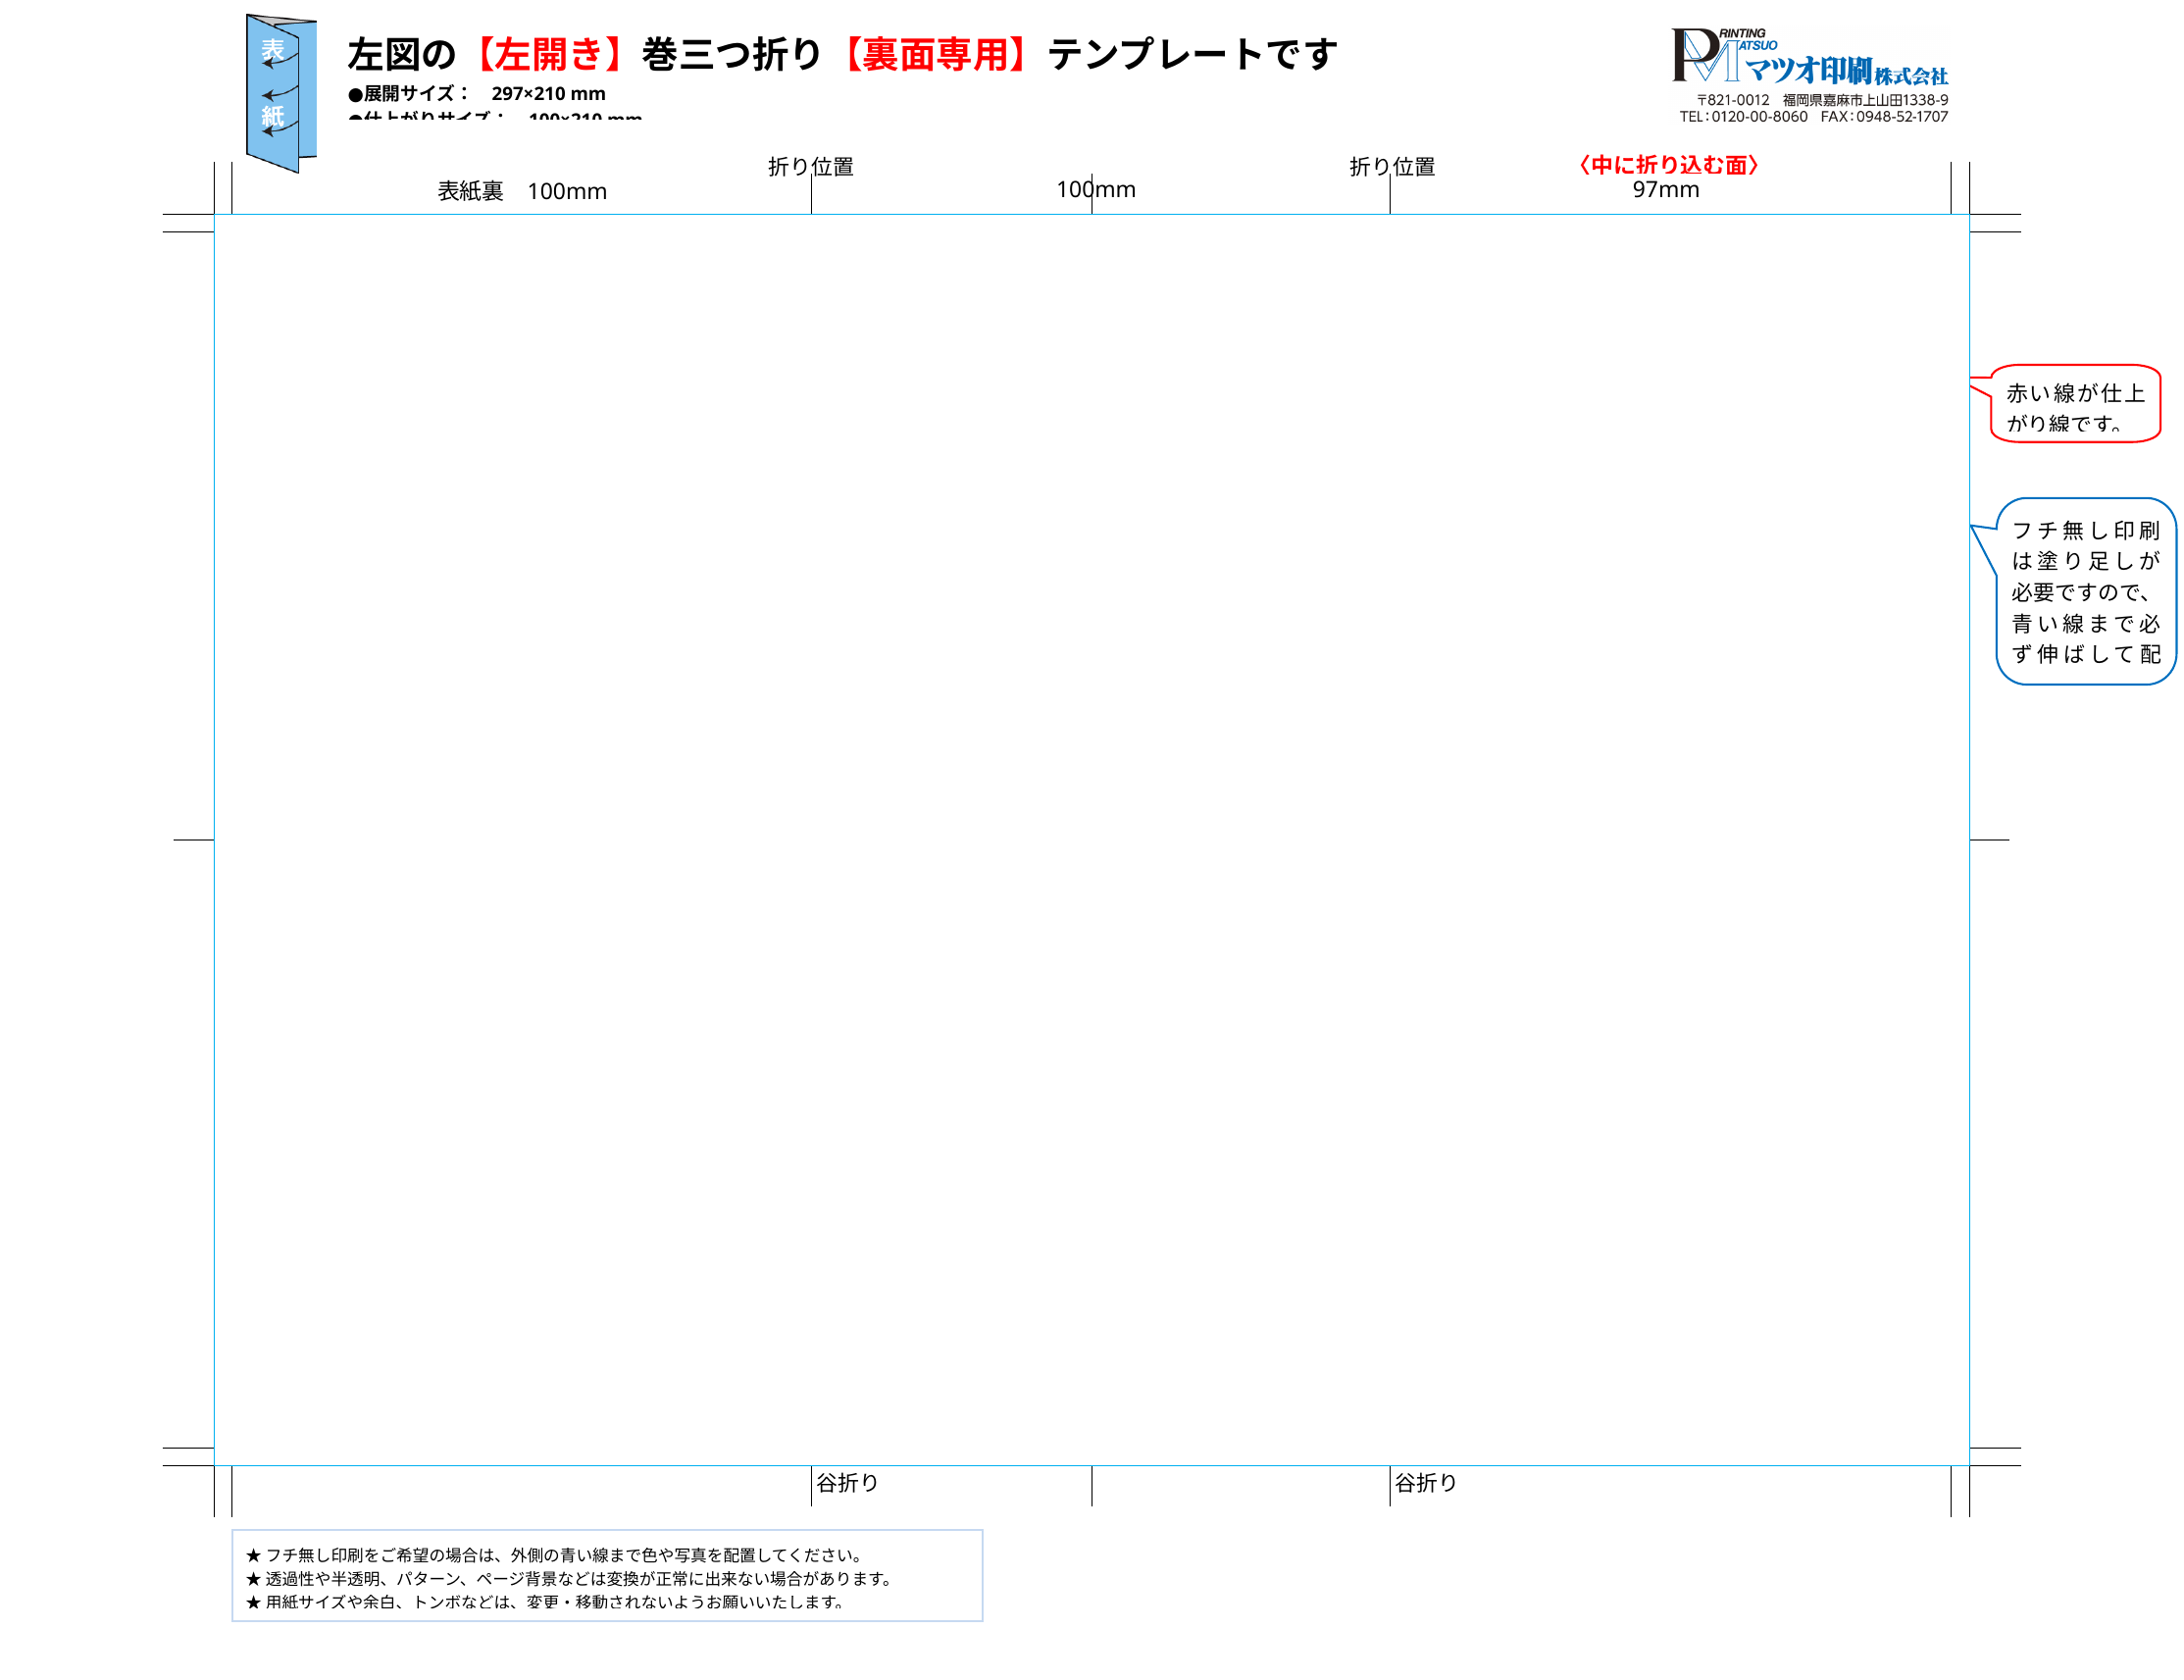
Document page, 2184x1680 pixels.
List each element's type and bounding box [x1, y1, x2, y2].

picture [1668, 25, 1952, 125]
picture [246, 14, 317, 174]
